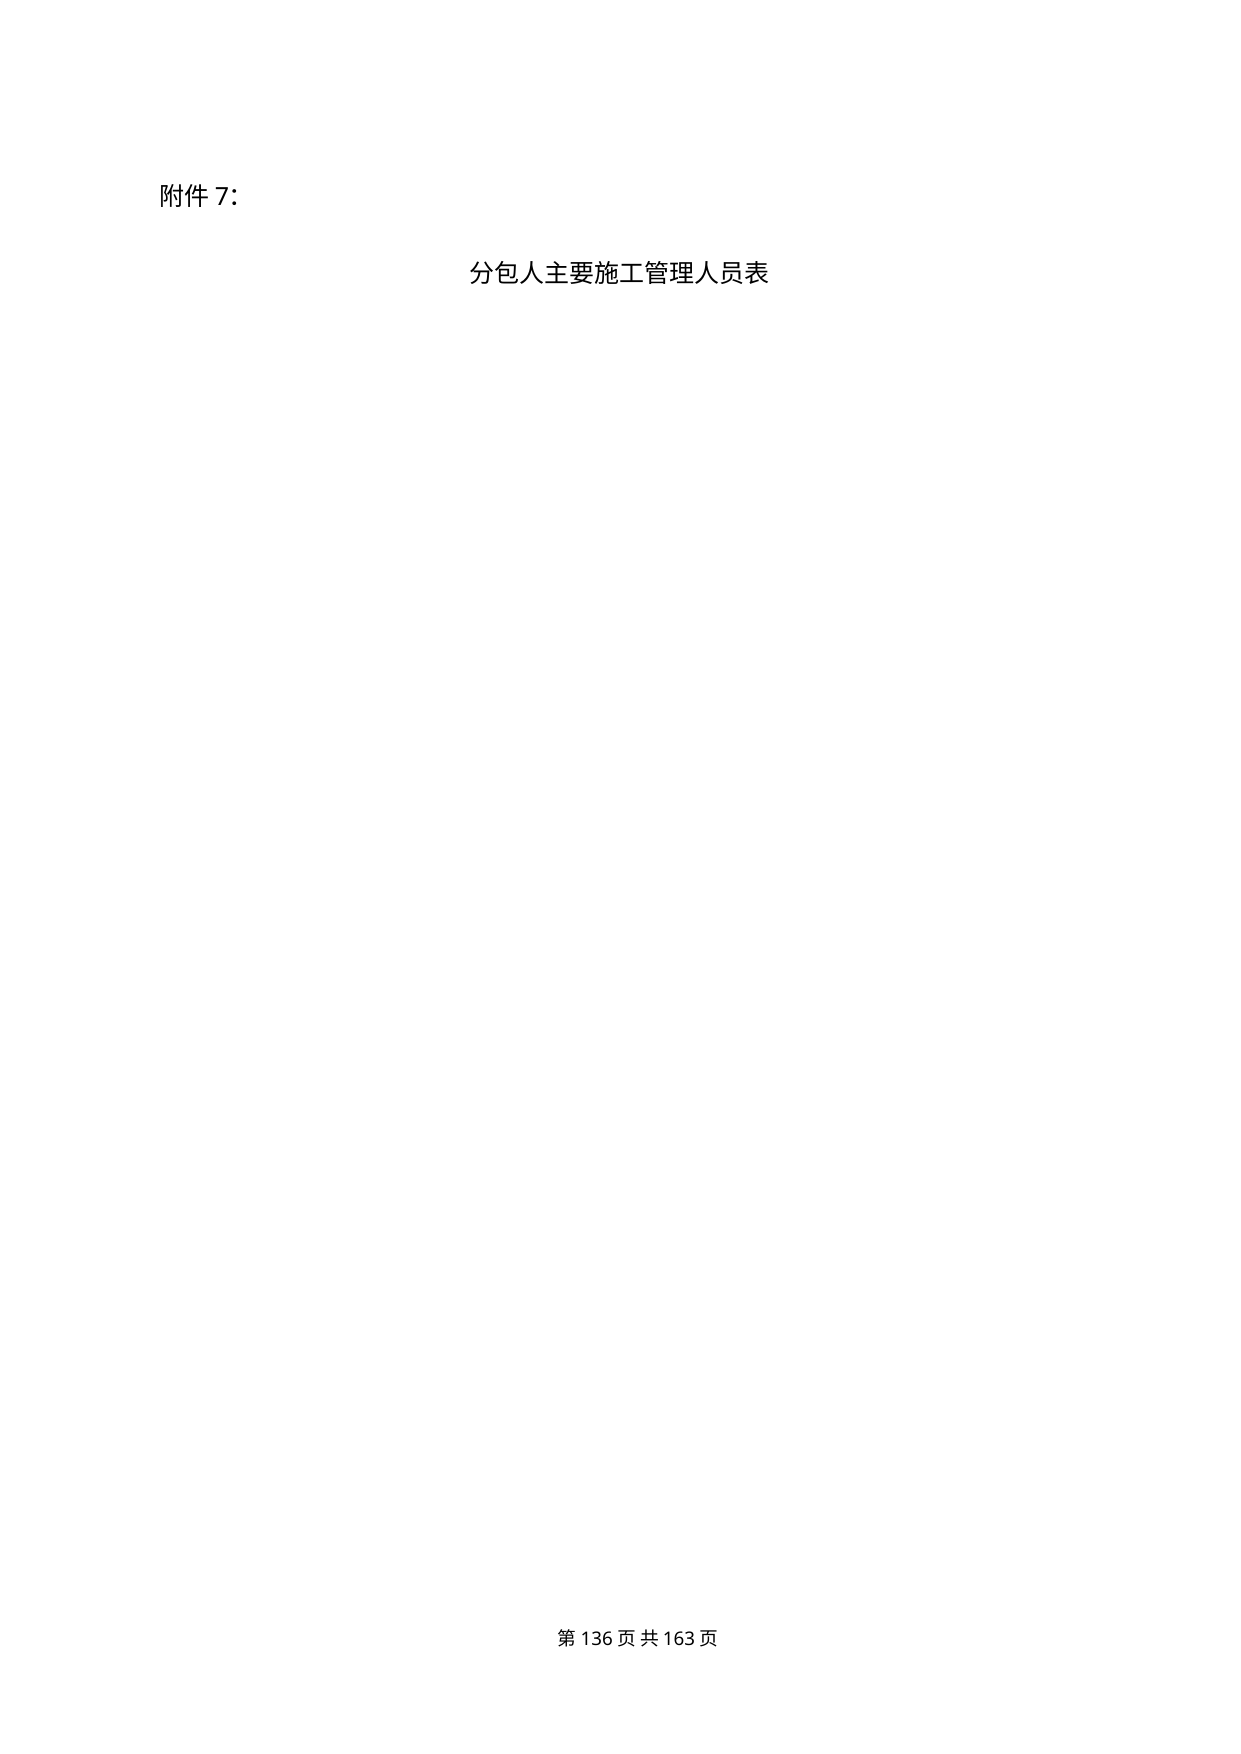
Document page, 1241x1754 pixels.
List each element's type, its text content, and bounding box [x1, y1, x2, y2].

text 附件7： [159, 162, 1078, 227]
text 分包人主要施工管理人员表 [159, 239, 1078, 304]
